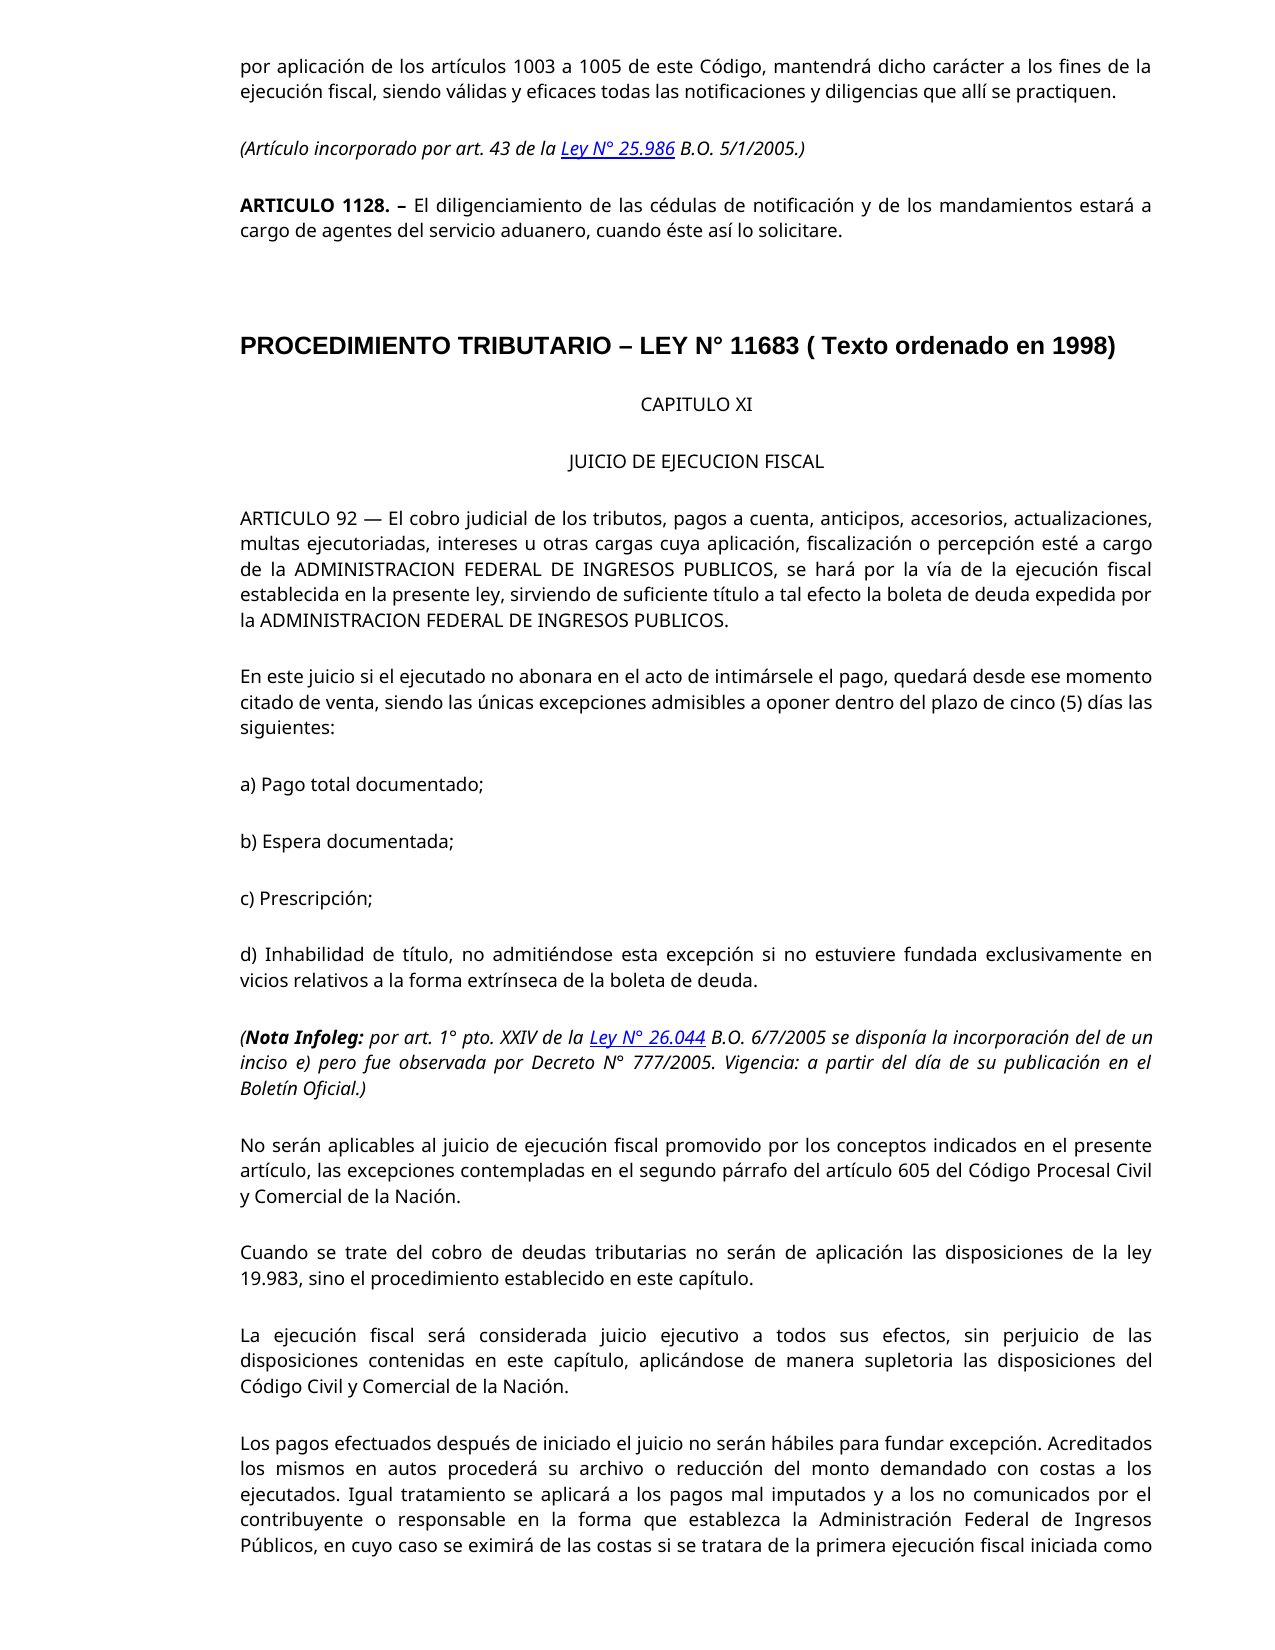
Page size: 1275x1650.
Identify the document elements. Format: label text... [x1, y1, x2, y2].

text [240, 53, 1153, 104]
text b) Espera documentada; [240, 828, 1153, 854]
text Cuando se trate del cobro de deudas tributarias no serán de aplicación las disposiciones de la ley 19.983, sino el procedimiento establecido en este capítulo. [240, 1240, 1153, 1291]
text ARTICULO 92 — El cobro judicial de los tributos, pagos a cuenta, anticipos, accesorios, actualizaciones, multas ejecutoriadas, intereses u otras cargas cuya aplicación, fiscalización o percepción esté a cargo de la ADMINISTRACION FEDERAL DE INGRESOS PUBLICOS, se hará por la vía de la ejecución fiscal establecida en la presente ley, sirviendo de suficiente título a tal efecto la boleta de deuda expedida por la ADMINISTRACION FEDERAL DE INGRESOS PUBLICOS. [240, 505, 1153, 632]
text CAPITULO XI [240, 391, 1153, 417]
text a) Pago total documentado; [240, 771, 1153, 797]
text (Artículo incorporado por art. 43 de la Ley N° 25.986 B.O. 5/1/2005.) [240, 135, 1153, 161]
text d) Inhabilidad de título, no admitiéndose esta excepción si no estuviere fundada exclusivamente en vicios relativos a la forma extrínseca de la boleta de deuda. [240, 942, 1153, 993]
text PROCEDIMIENTO TRIBUTARIO – LEY N° 11683 ( Texto ordenado en 1998) [240, 331, 1153, 360]
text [240, 1430, 1153, 1557]
text No serán aplicables al juicio de ejecución fiscal promovido por los conceptos indicados en el presente artículo, las excepciones contempladas en el segundo párrafo del artículo 605 del Código Procesal Civil y Comercial de la Nación. [240, 1132, 1153, 1208]
text JUICIO DE EJECUCION FISCAL [240, 448, 1153, 473]
text ARTICULO 1128. – El diligenciamiento de las cédulas de notificación y de los mandamientos estará a cargo de agentes del servicio aduanero, cuando éste así lo solicitare. [240, 192, 1153, 243]
text c) Prescripción; [240, 885, 1153, 911]
text (Nota Infoleg: por art. 1° pto. XXIV de la Ley N° 26.044 B.O. 6/7/2005 se disponía la incorporación del de un inciso e) pero fue observada por Decreto N° 777/2005. Vigencia: a partir del día de su publicación en el Boletín Oficial.) [240, 1024, 1153, 1101]
text En este juicio si el ejecutado no abonara en el acto de intimársele el pago, quedará desde ese momento citado de venta, siendo las únicas excepciones admisibles a oponer dentro del plazo de cinco (5) días las siguientes: [240, 664, 1153, 740]
text La ejecución fiscal será considerada juicio ejecutivo a todos sus efectos, sin perjuicio de las disposiciones contenidas en este capítulo, aplicándose de manera supletoria las disposiciones del Código Civil y Comercial de la Nación. [240, 1322, 1153, 1398]
